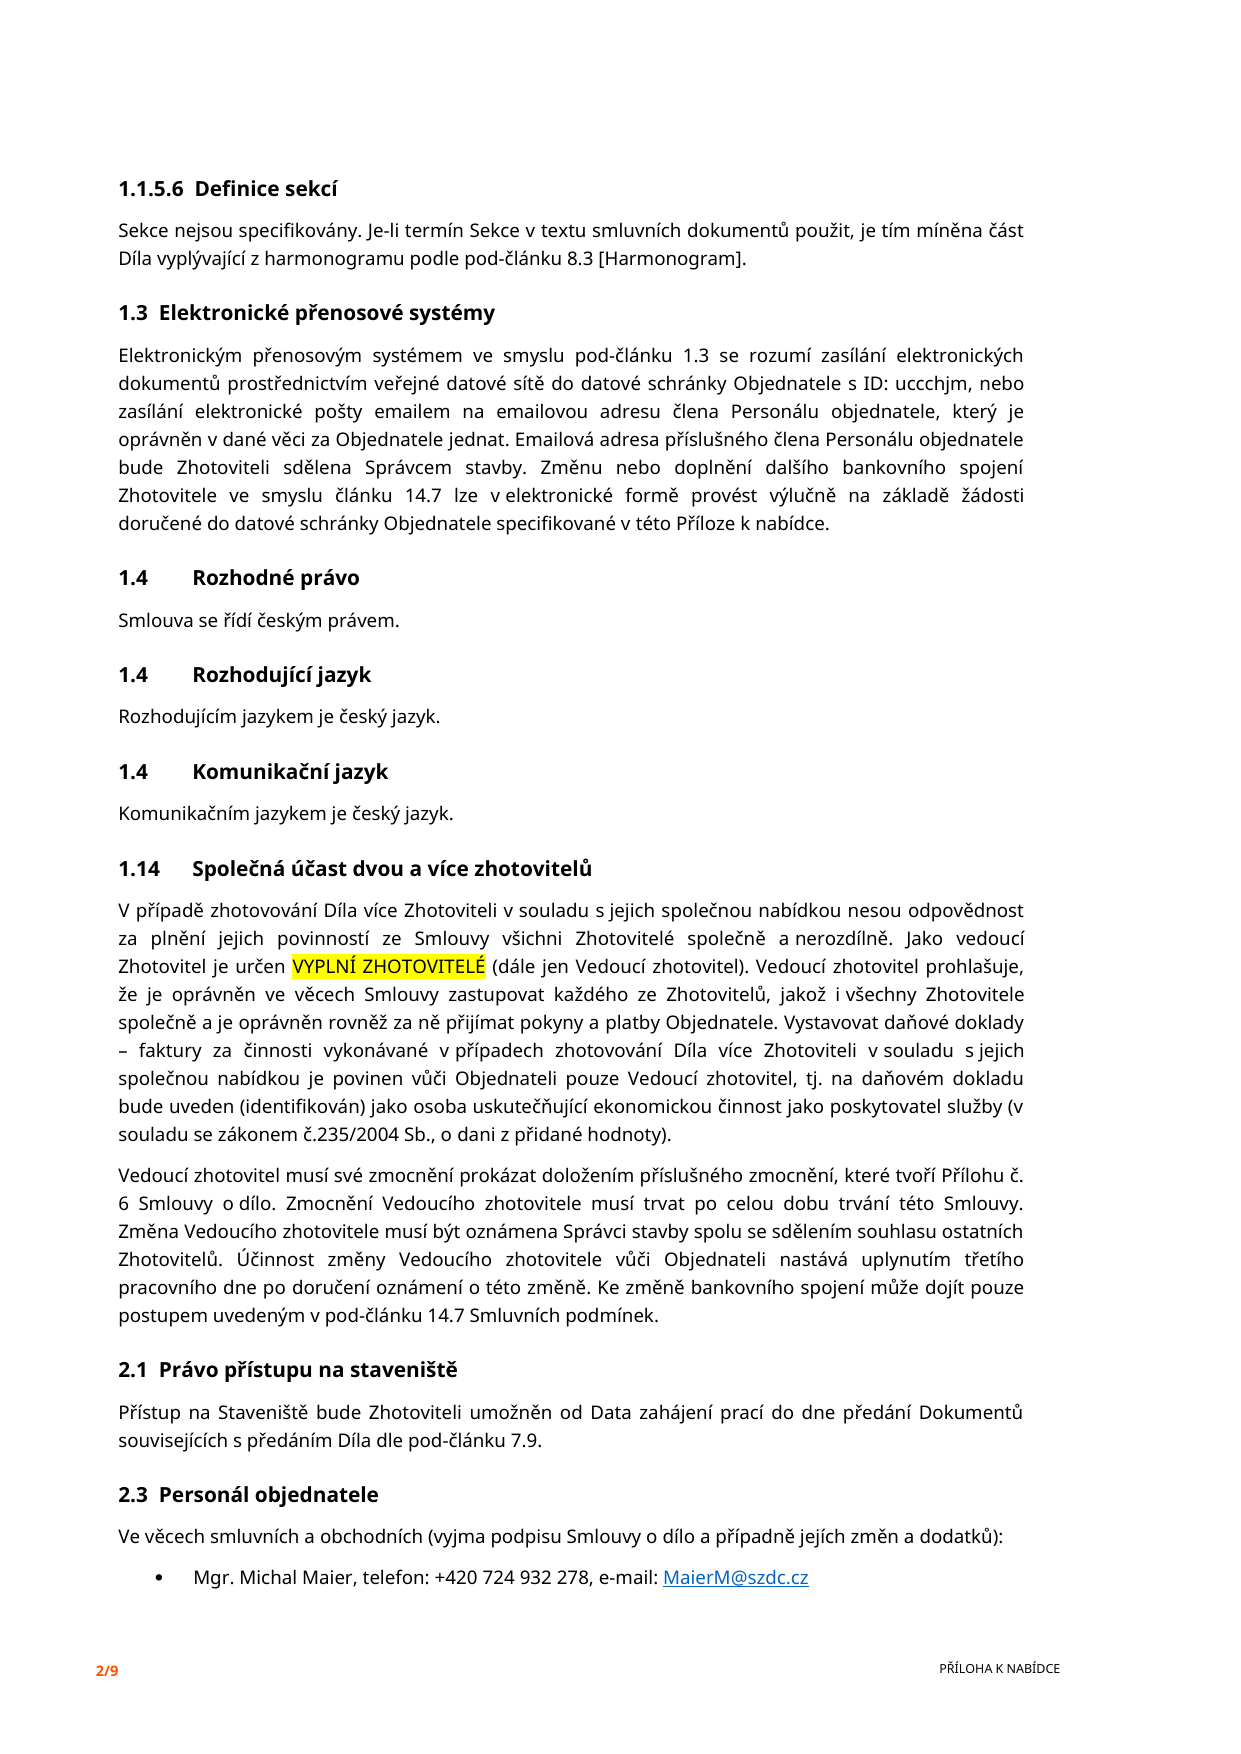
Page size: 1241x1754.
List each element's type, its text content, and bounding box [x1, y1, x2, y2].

text 1.1.5.6 Definice sekcí [118, 174, 1024, 202]
text V případě zhotovování Díla více Zhotoviteli v souladu s jejich společnou nabídkou nesou odpovědnost za plnění jejich povinností ze Smlouvy všichni Zhotovitelé společně a nerozdílně. Jako vedoucí Zhotovitel je určen VYPLNÍ ZHOTOVITELÉ (dále jen Vedoucí zhotovitel). Vedoucí zhotovitel prohlašuje, že je oprávněn ve věcech Smlouvy zastupovat každého ze Zhotovitelů, jakož i všechny Zhotovitele společně a je oprávněn rovněž za ně přijímat pokyny a platby Objednatele. Vystavovat daňové doklady – faktury za činnosti vykonávané v případech zhotovování Díla více Zhotoviteli v souladu s jejich společnou nabídkou je povinen vůči Objednateli pouze Vedoucí zhotovitel, tj. na daňovém dokladu bude uveden (identifikován) jako osoba uskutečňující ekonomickou činnost jako poskytovatel služby (v souladu se zákonem č.235/2004 Sb., o dani z přidané hodnoty). [118, 897, 1024, 1147]
text Rozhodujícím jazykem je český jazyk. [118, 704, 1024, 729]
text Komunikačním jazykem je český jazyk. [118, 801, 1024, 826]
text 2.1 Právo přístupu na staveniště [118, 1355, 1024, 1384]
text 1.3 Elektronické přenosové systémy [118, 298, 1024, 327]
text Sekce nejsou specifikovány. Je-li termín Sekce v textu smluvních dokumentů použit, je tím míněna část Díla vyplývající z harmonogramu podle pod-článku 8.3 [Harmonogram]. [118, 217, 1024, 271]
text Přístup na Staveniště bude Zhotoviteli umožněn od Data zahájení prací do dne předání Dokumentů souvisejících s předáním Díla dle pod-článku 7.9. [118, 1399, 1024, 1452]
text 1.4 Komunikační jazyk [118, 757, 1024, 785]
text 1.4 Rozhodující jazyk [118, 660, 1024, 688]
text Vedoucí zhotovitel musí své zmocnění prokázat doložením příslušného zmocnění, které tvoří Přílohu č. 6 Smlouvy o dílo. Zmocnění Vedoucího zhotovitele musí trvat po celou dobu trvání této Smlouvy. Změna Vedoucího zhotovitele musí být oznámena Správci stavby spolu se sdělením souhlasu ostatních Zhotovitelů. Účinnost změny Vedoucího zhotovitele vůči Objednateli nastává uplynutím třetího pracovního dne po doručení oznámení o této změně. Ke změně bankovního spojení může dojít pouze postupem uvedeným v pod-článku 14.7 Smluvních podmínek. [118, 1162, 1024, 1328]
text 1.14 Společná účast dvou a více zhotovitelů [118, 854, 1024, 882]
text 1.4 Rozhodné právo [118, 563, 1024, 592]
text Smlouva se řídí českým právem. [118, 607, 1024, 633]
text 2.3 Personál objednatele [118, 1480, 1024, 1508]
text Elektronickým přenosovým systémem ve smyslu pod-článku 1.3 se rozumí zasílání elektronických dokumentů prostřednictvím veřejné datové sítě do datové schránky Objednatele s ID: uccchjm, nebo zasílání elektronické pošty emailem na emailovou adresu člena Personálu objednatele, který je oprávněn v dané věci za Objednatele jednat. Emailová adresa příslušného člena Personálu objednatele bude Zhotoviteli sdělena Správcem stavby. Změnu nebo doplnění dalšího bankovního spojení Zhotovitele ve smyslu článku 14.7 lze v elektronické formě provést výlučně na základě žádosti doručené do datové schránky Objednatele specifikované v této Příloze k nabídce. [118, 342, 1024, 536]
list Mgr. Michal Maier, telefon: +420 724 932 278, e-mail: MaierM@szdc.cz [156, 1564, 1024, 1590]
text Ve věcech smluvních a obchodních (vyjma podpisu Smlouvy o dílo a případně jejích změn a dodatků): [118, 1524, 1024, 1549]
